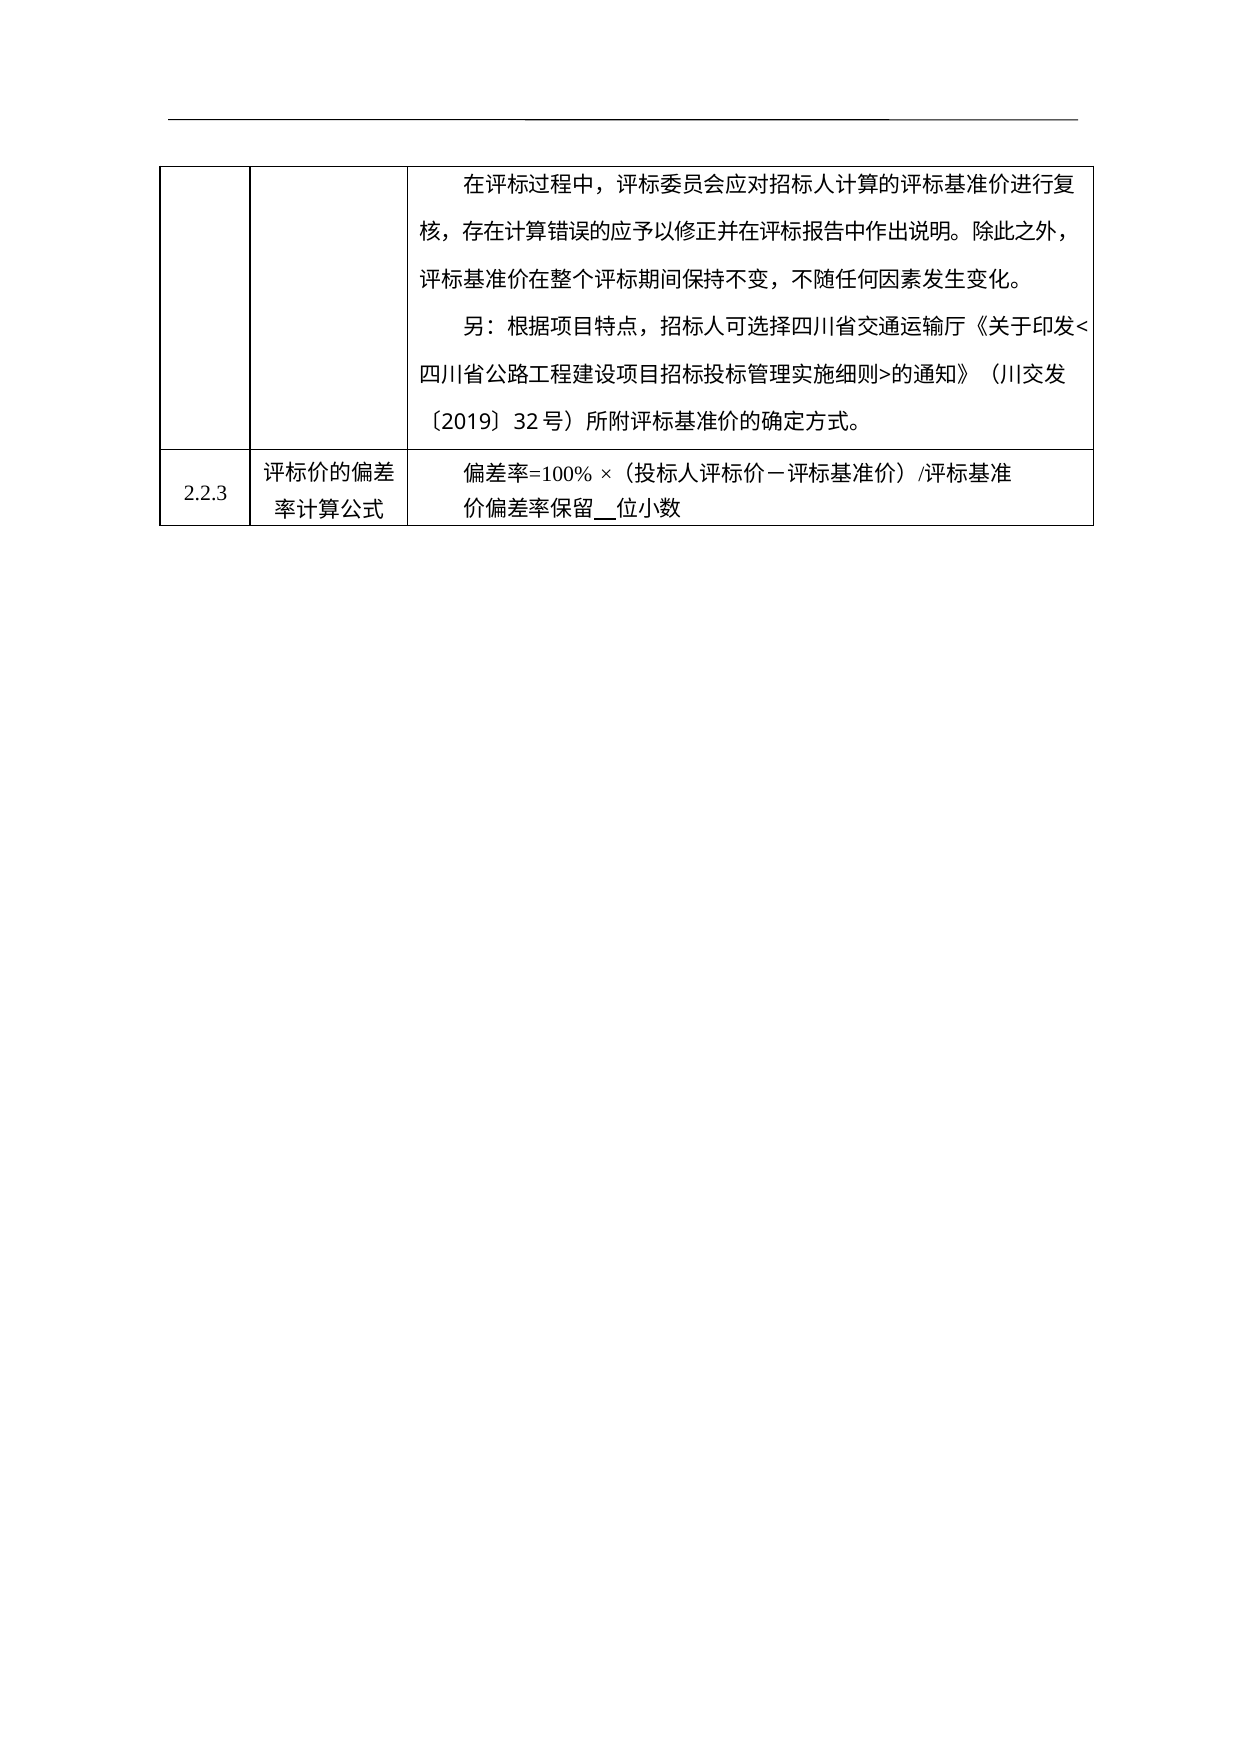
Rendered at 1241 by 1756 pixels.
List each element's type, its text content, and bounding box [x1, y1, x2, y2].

table_cell 2.2.3 [161, 450, 249, 525]
table_cell 评标价的偏差率计算公式 [251, 450, 407, 525]
table_header 在评标过程中，评标委员会应对招标人计算的评标基准价进行复核，存在计算错误的应予以修正并在评标报告中作出说明。除此之外， 评标基准价在整个评标期间保持不变，不随任何因素发生变化。 另：根据项目特点，招标人可选择四川省交通运输厅《关于印发<四川省公路工程建设项目招标投标管理实施细则>的通知》（川交发〔2019〕32号）所附评标基准价的确定方式。 [408, 167, 1093, 449]
table_header [161, 167, 249, 449]
table_header [251, 167, 407, 449]
table_cell 偏差率=100% ×（投标人评标价－评标基准价）/评标基准价偏差率保留 位小数 [408, 450, 1093, 525]
